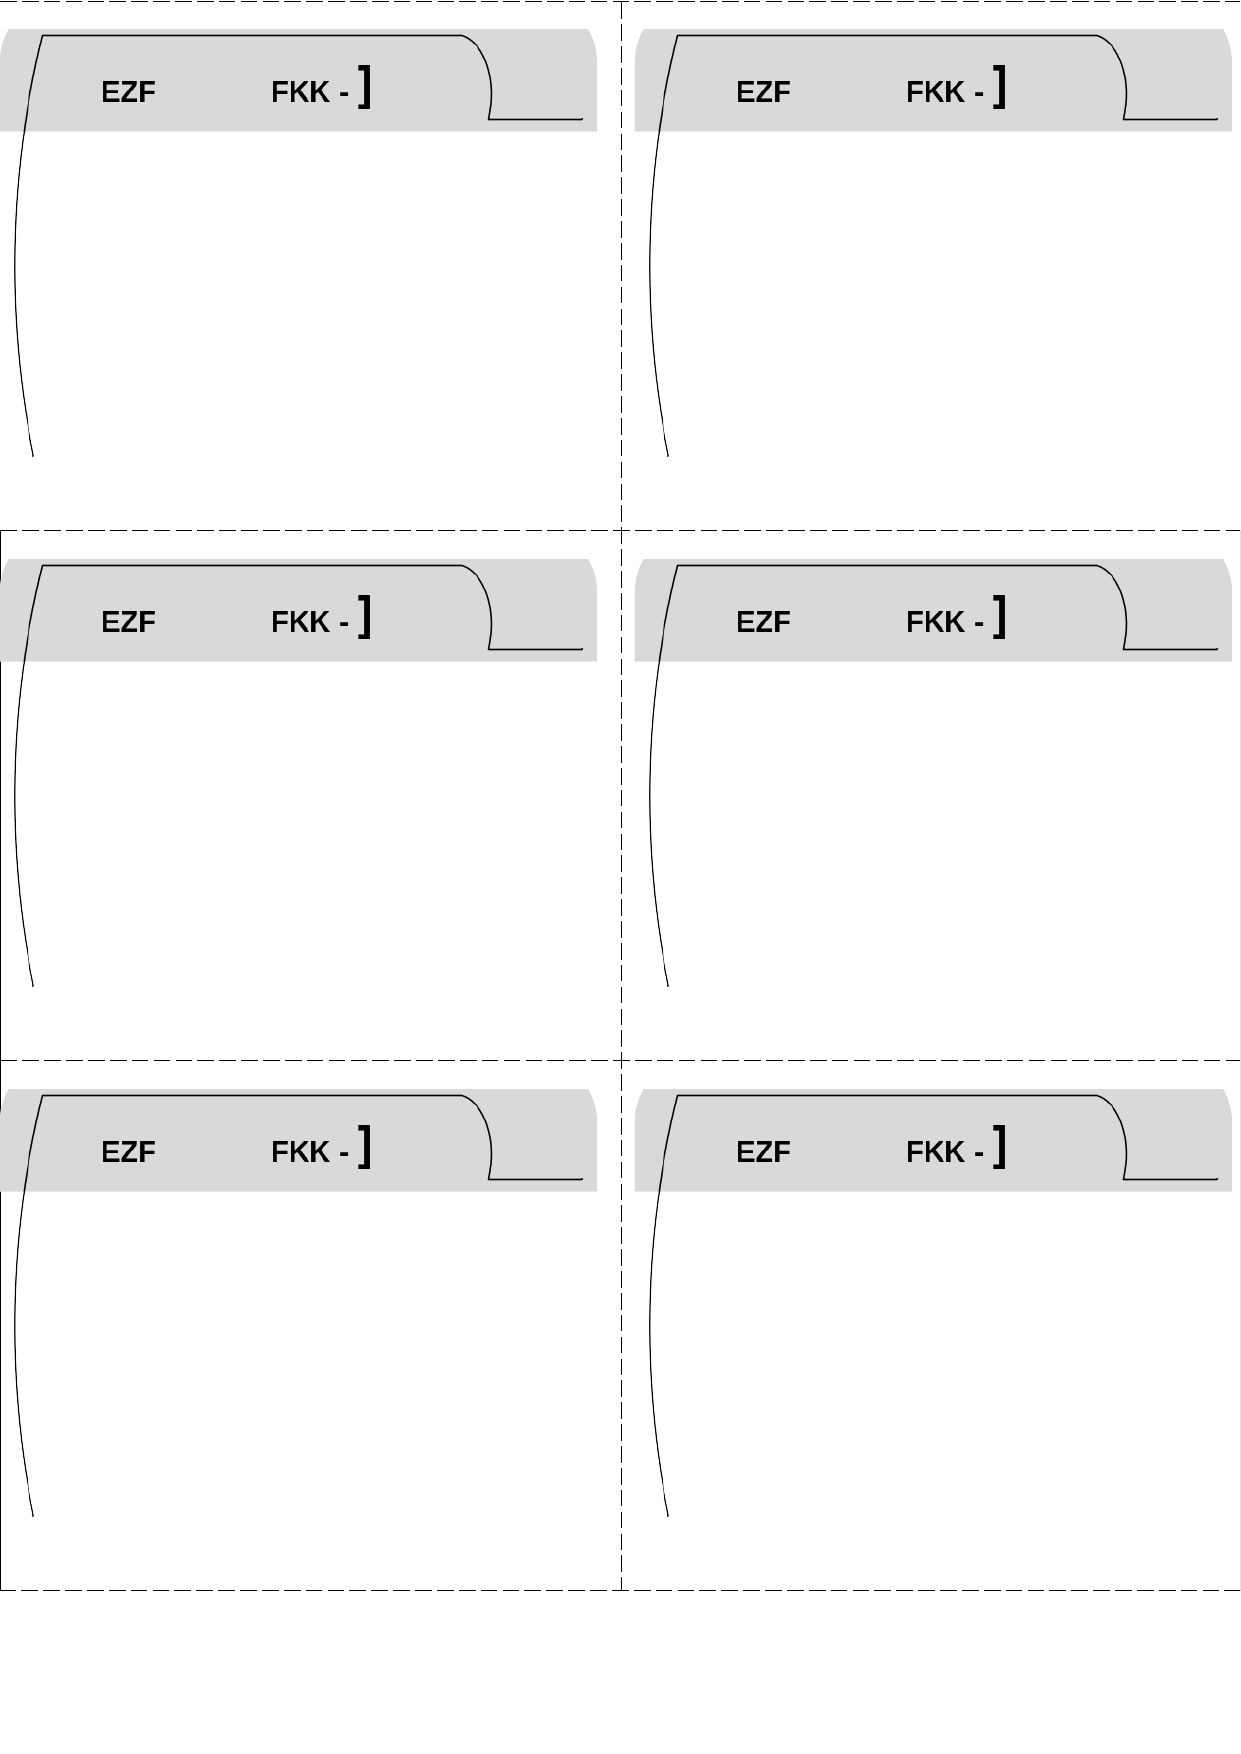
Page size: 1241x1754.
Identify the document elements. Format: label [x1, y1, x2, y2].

table_cell [1, 530, 621, 1060]
table_header [621, 1, 1240, 530]
table_cell [621, 530, 1240, 1060]
table_cell [621, 1060, 1240, 1590]
table_header [0, 1, 621, 530]
table_cell [1, 1060, 621, 1590]
